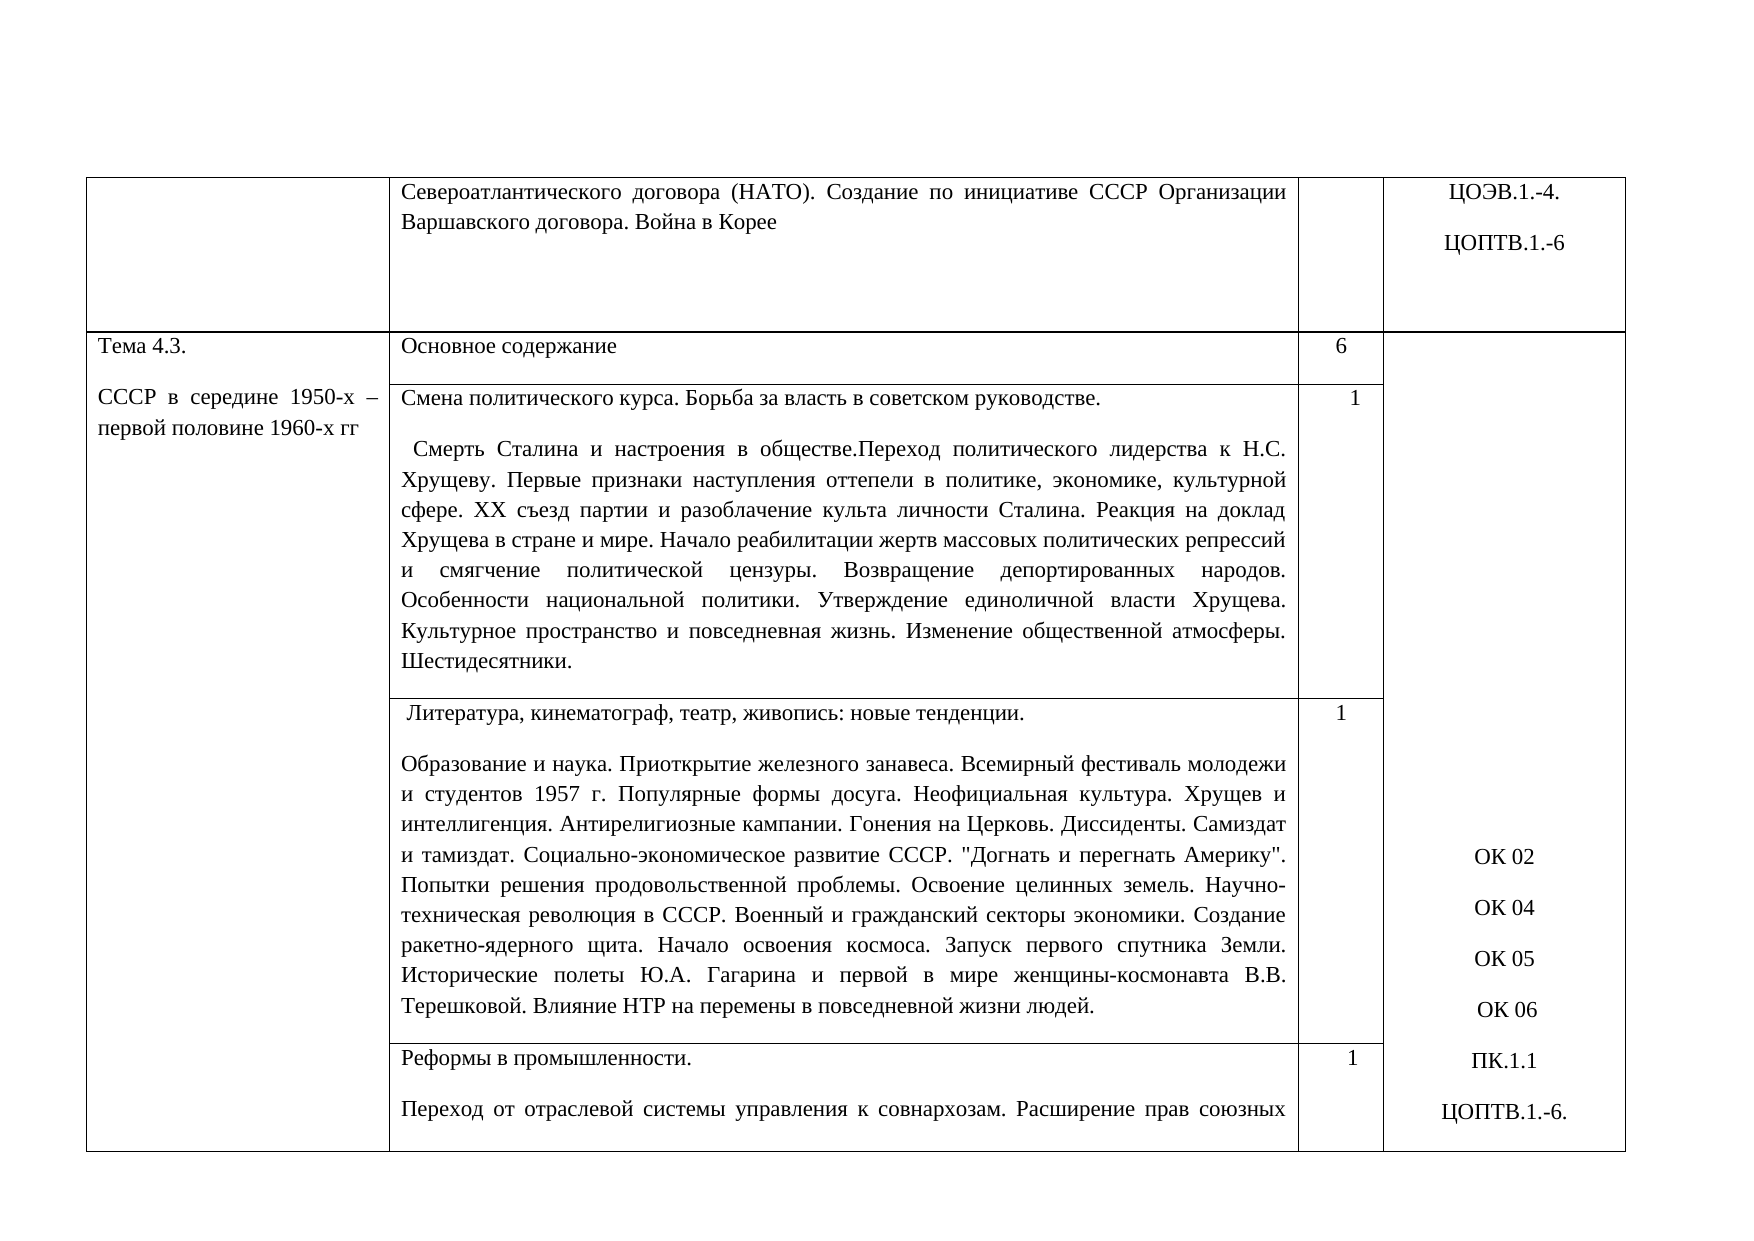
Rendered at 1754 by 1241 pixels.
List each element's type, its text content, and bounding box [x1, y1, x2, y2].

table_cell ОК 02 ОК 04 ОК 05 ОК 06 ПК.1.1 ЦОПТВ.1.-6. ЦОГВ.1.-6. ЦОПВ.1-4. ЦОДНВ.1-5. ЦОЭВ.1.-4. ЦОПТВ.1.-6 [1384, 333, 1625, 1151]
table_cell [390, 178, 1298, 331]
table_cell Смена политического курса. Борьба за власть в советском руководстве. Смерть Сталина и настроения в обществе.Переход политического лидерства к Н.С. Хрущеву. Первые признаки наступления оттепели в политике, экономике, культурной сфере. XX съезд партии и разоблачение культа личности Сталина. Реакция на доклад Хрущева в стране и мире. Начало реабилитации жертв массовых политических репрессий и смягчение политической цензуры. Возвращение депортированных народов. Особенности национальной политики. Утверждение единоличной власти Хрущева. Культурное пространство и повседневная жизнь. Изменение общественной атмосферы. Шестидесятники. [390, 385, 1298, 698]
table_cell 1 [1299, 699, 1383, 1043]
table_cell Литература, кинематограф, театр, живопись: новые тенденции. Образование и наука. Приоткрытие железного занавеса. Всемирный фестиваль молодежи и студентов 1957 г. Популярные формы досуга. Неофициальная культура. Хрущев и интеллигенция. Антирелигиозные кампании. Гонения на Церковь. Диссиденты. Самиздат и тамиздат. Социально-экономическое развитие СССР. "Догнать и перегнать Америку". Попытки решения продовольственной проблемы. Освоение целинных земель. Научно-техническая революция в СССР. Военный и гражданский секторы экономики. Создание ракетно-ядерного щита. Начало освоения космоса. Запуск первого спутника Земли. Исторические полеты Ю.А. Гагарина и первой в мире женщины-космонавта В.В. Терешковой. Влияние НТР на перемены в повседневной жизни людей. [390, 699, 1298, 1043]
table_cell 1 [1299, 385, 1383, 698]
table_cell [390, 1044, 1298, 1151]
table_cell 1 [1299, 1044, 1383, 1151]
table_cell 6 [1299, 333, 1383, 383]
table_cell Основное содержание [390, 333, 1298, 383]
table_cell 1 [1299, 178, 1383, 331]
table_cell Тема 4.3. СССР в середине 1950-х – первой половине 1960-х гг [87, 333, 389, 1151]
